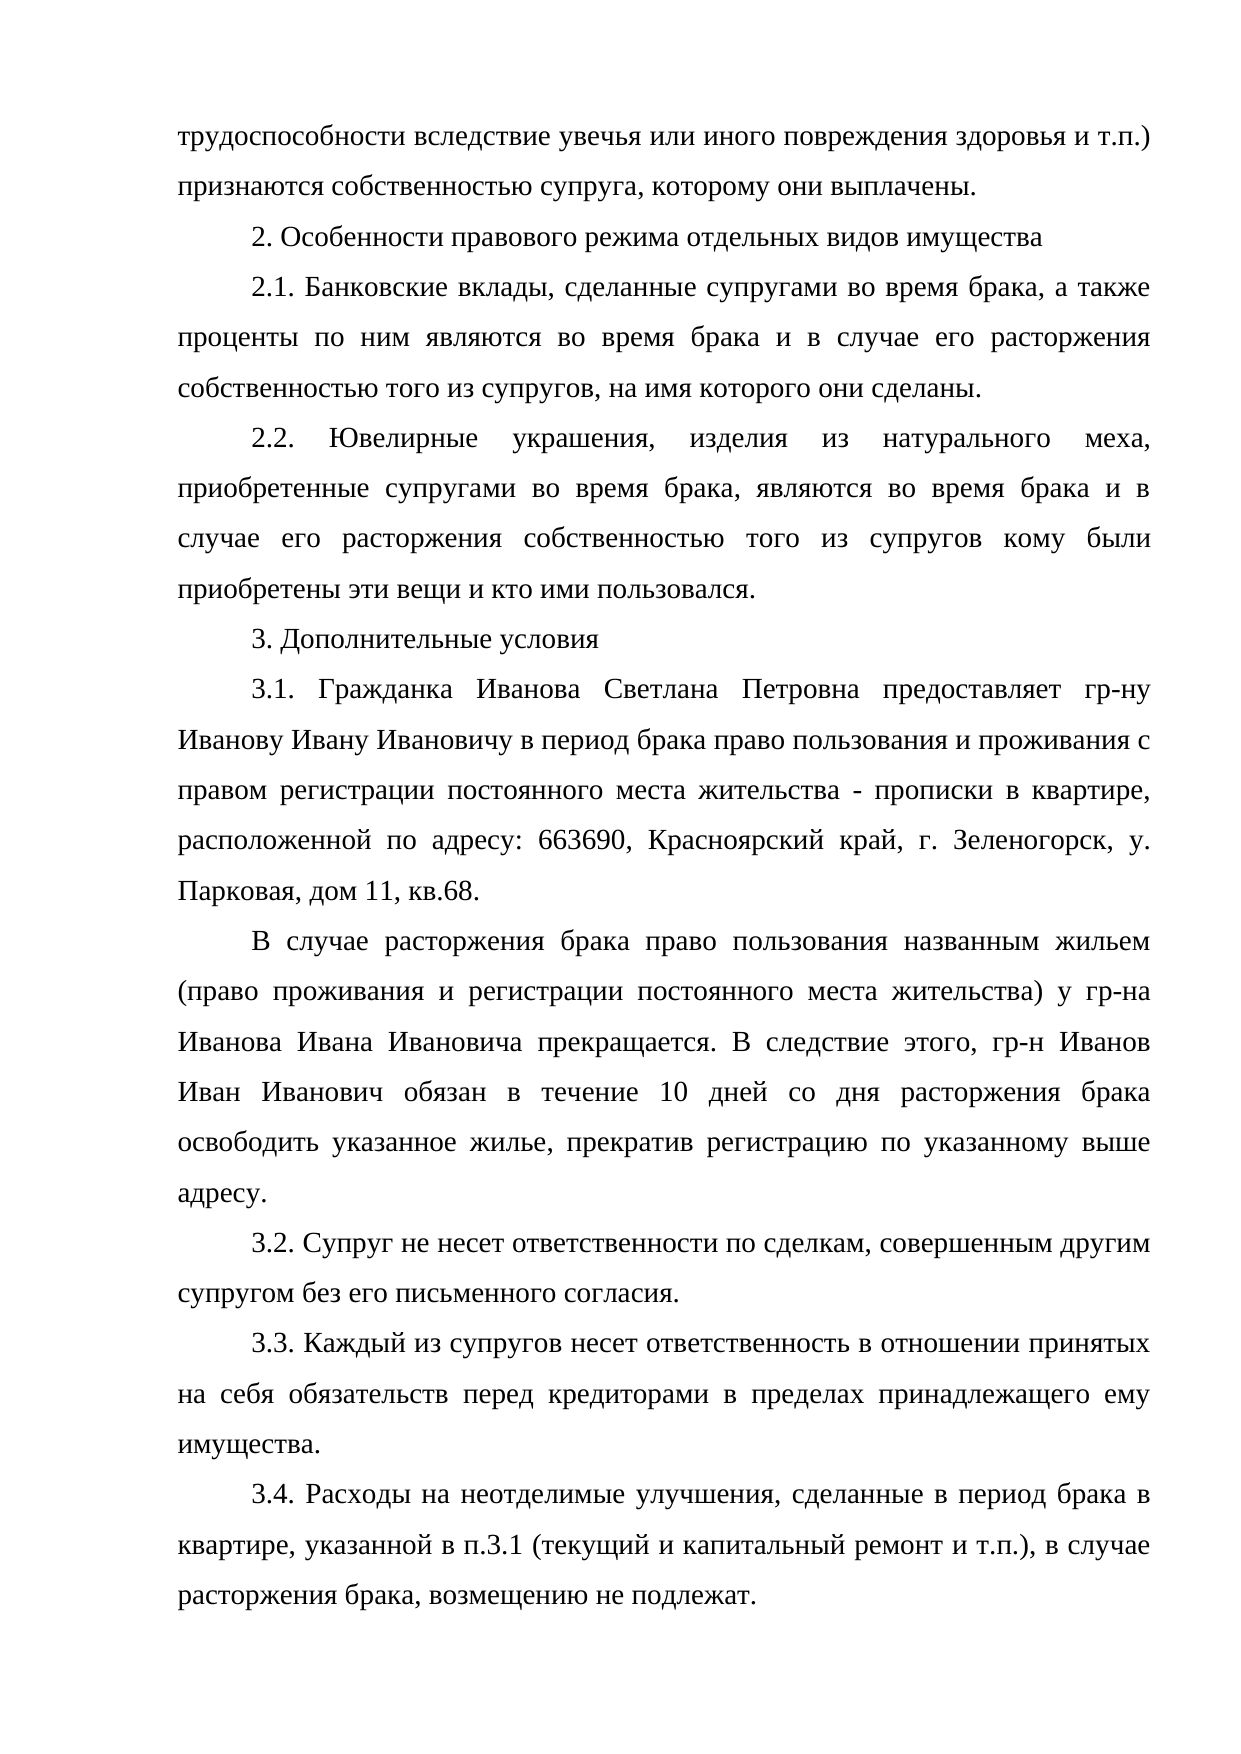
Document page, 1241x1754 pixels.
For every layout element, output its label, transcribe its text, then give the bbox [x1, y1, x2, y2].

text 3.4. Расходы на неотделимые улучшения, сделанные в период брака в квартире, указанной в п.3.1 (текущий и капитальный ремонт и т.п.), в случае расторжения брака, возмещению не подлежат. [177, 1477, 1152, 1611]
text 3. Дополнительные условия [177, 621, 1152, 655]
text В случае расторжения брака право пользования названным жильем (право проживания и регистрации постоянного места жительства) у гр-на Иванова Ивана Ивановича прекращается. В следствие этого, гр-н Иванов Иван Иванович обязан в течение 10 дней со дня расторжения брака освободить указанное жилье, прекратив регистрацию по указанному выше адресу. [177, 923, 1152, 1208]
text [177, 118, 1152, 202]
text 2. Особенности правового режима отдельных видов имущества [177, 219, 1152, 252]
text 3.2. Супруг не несет ответственности по сделкам, совершенным другим супругом без его письменного согласия. [177, 1225, 1152, 1309]
text 2.2. Ювелирные украшения, изделия из натурального меха, приобретенные супругами во время брака, являются во время брака и в случае его расторжения собственностью того из супругов кому были приобретены эти вещи и кто ими пользовался. [177, 420, 1152, 604]
text 3.3. Каждый из супругов несет ответственность в отношении принятых на себя обязательств перед кредиторами в пределах принадлежащего ему имущества. [177, 1326, 1152, 1460]
text 2.1. Банковские вклады, сделанные супругами во время брака, а также проценты по ним являются во время брака и в случае его расторжения собственностью того из супругов, на имя которого они сделаны. [177, 269, 1152, 403]
text 3.1. Гражданка Иванова Светлана Петровна предоставляет гр-ну Иванову Ивану Ивановичу в период брака право пользования и проживания с правом регистрации постоянного места жительства - прописки в квартире, расположенной по адресу: 663690, Красноярский край, г. Зеленогорск, у. Парковая, дом 11, кв.68. [177, 672, 1152, 906]
